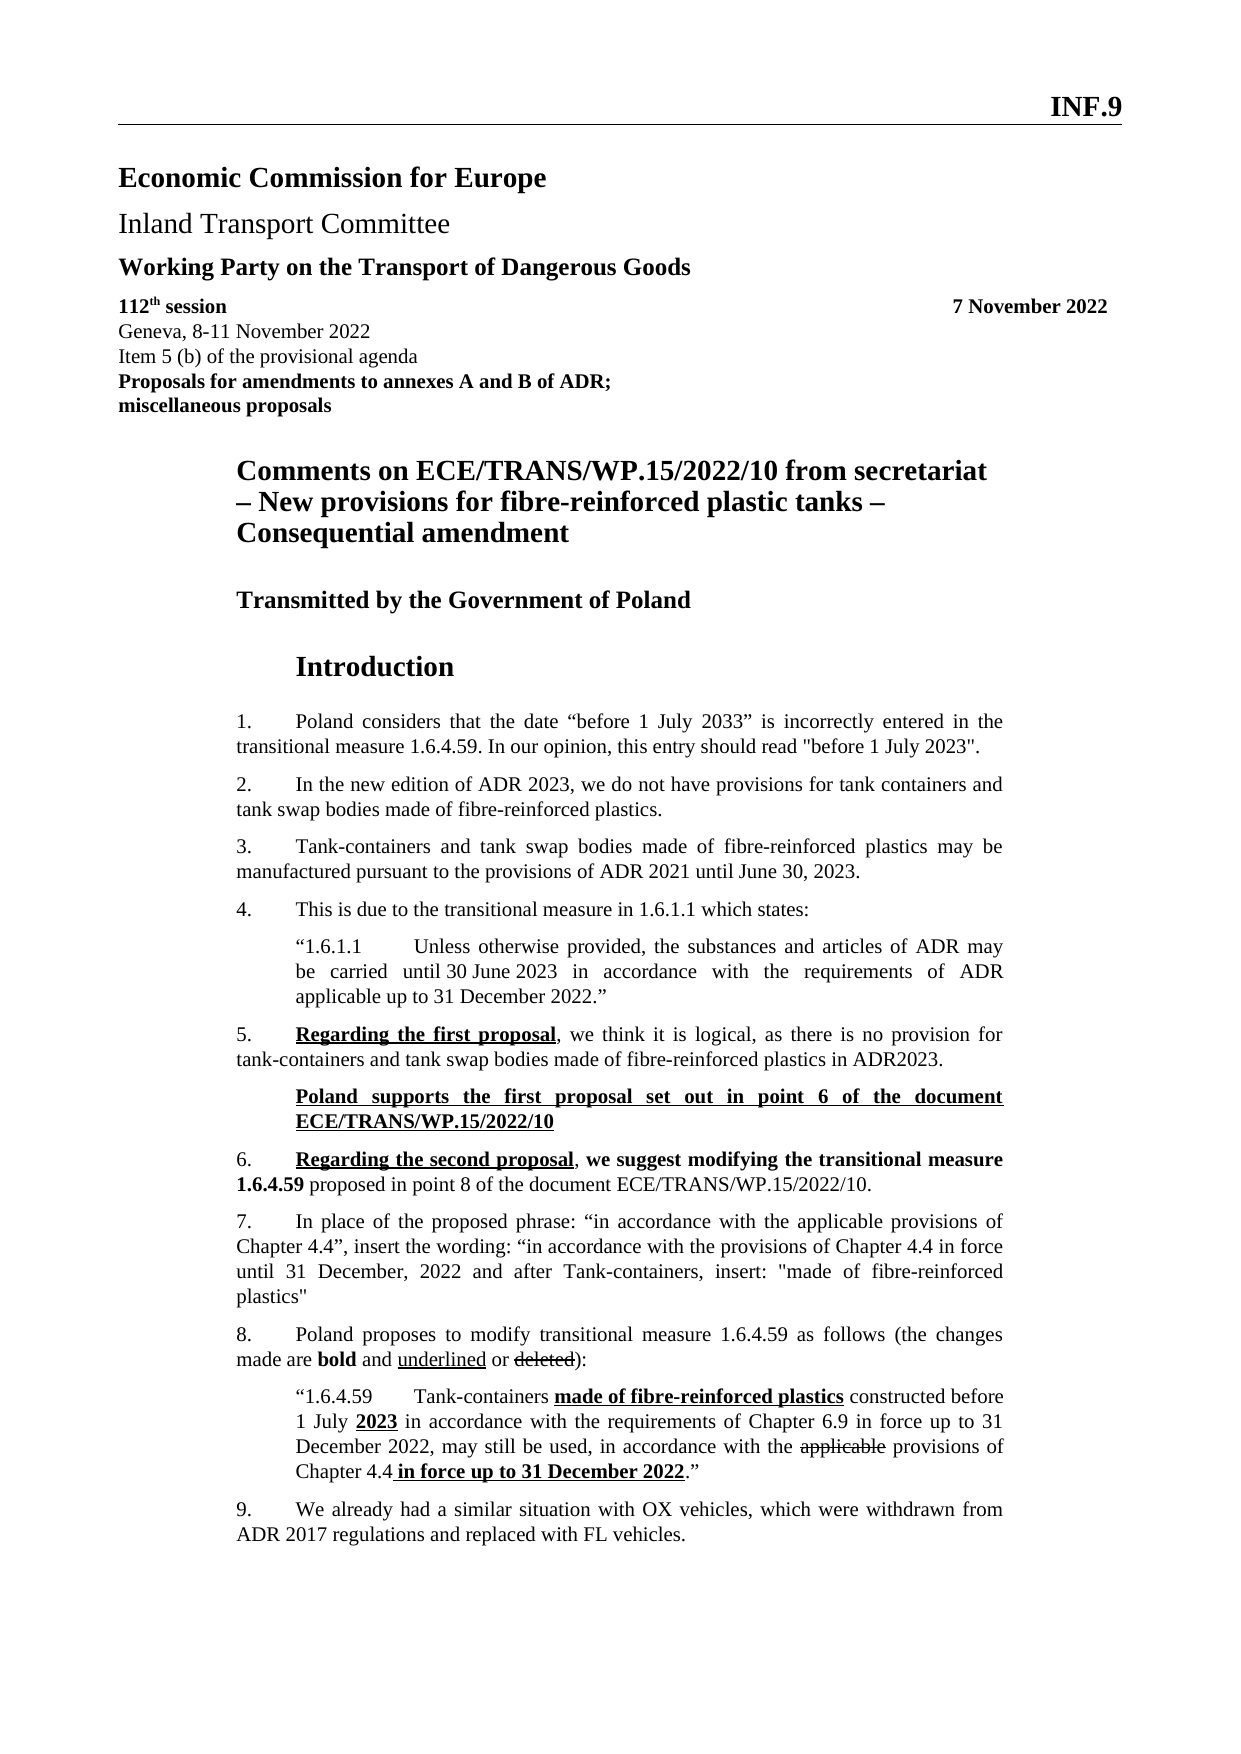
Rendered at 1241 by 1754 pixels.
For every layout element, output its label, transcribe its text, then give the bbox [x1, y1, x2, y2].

text 3. Tank-containers and tank swap bodies made of fibre-reinforced plastics may be manufactured pursuant to the provisions of ADR 2021 until June 30, 2023. [236, 833, 1004, 883]
text 8. Poland proposes to modify transitional measure 1.6.4.59 as follows (the changes made are bold and underlined or deleted): [236, 1321, 1004, 1371]
text 5. Regarding the first proposal, we think it is logical, as there is no provision for tank-containers and tank swap bodies made of fibre-reinforced plastics in ADR2023. [236, 1021, 1004, 1071]
text Inland Transport Committee [118, 206, 1122, 240]
text Working Party on the Transport of Dangerous Goods [118, 252, 1122, 281]
text 1. Poland considers that the date “before 1 July 2033” is incorrectly entered in the transitional measure 1.6.4.59. In our opinion, this entry should read "before 1 July 2023". [236, 708, 1004, 758]
text 9. We already had a similar situation with OX vehicles, which were withdrawn from ADR 2017 regulations and replaced with FL vehicles. [236, 1496, 1004, 1546]
text 6. Regarding the second proposal, we suggest modifying the transitional measure 1.6.4.59 proposed in point 8 of the document ECE/TRANS/WP.15/2022/10. [236, 1146, 1004, 1196]
text Proposals for amendments to annexes A and B of ADR; miscellaneous proposals [118, 368, 1122, 417]
text 112th session 7 November 2022 [118, 293, 1122, 318]
text Geneva, 8-11 November 2022 [118, 318, 1122, 343]
text “1.6.4.59 Tank-containers made of fibre-reinforced plastics constructed before 1 July 2023 in accordance with the requirements of Chapter 6.9 in force up to 31 December 2022, may still be used, in accordance with the applicable provisions of Chapter 4.4 in force up to 31 December 2022.” [295, 1383, 1004, 1483]
text 7. In place of the proposed phrase: “in accordance with the applicable provisions of Chapter 4.4”, insert the wording: “in accordance with the provisions of Chapter 4.4 in force until 31 December, 2022 and after Tank-containers, insert: "made of fibre-reinforced plastics" [236, 1208, 1004, 1308]
text 2. In the new edition of ADR 2023, we do not have provisions for tank containers and tank swap bodies made of fibre-reinforced plastics. [236, 771, 1004, 821]
text Transmitted by the Government of Poland [118, 586, 1004, 614]
text “1.6.1.1 Unless otherwise provided, the substances and articles of ADR may be carried until 30 June 2023 in accordance with the requirements of ADR applicable up to 31 December 2022.” [295, 933, 1004, 1008]
text 4. This is due to the transitional measure in 1.6.1.1 which states: [236, 896, 1004, 921]
text Comments on ECE/TRANS/WP.15/2022/10 from secretariat – New provisions for fibre-reinforced plastic tanks – Consequential amendment [118, 455, 1004, 549]
text Item 5 (b) of the provisional agenda [118, 343, 1122, 368]
text Poland supports the first proposal set out in point 6 of the document ECE/TRANS/WP.15/2022/10 [295, 1083, 1004, 1105]
text Economic Commission for Europe [118, 160, 1122, 194]
text Introduction [118, 652, 1004, 683]
text Poland supports the first proposal set out in point 6 of the document ECE/TRANS/WP.15/2022/10 [295, 1106, 1004, 1133]
